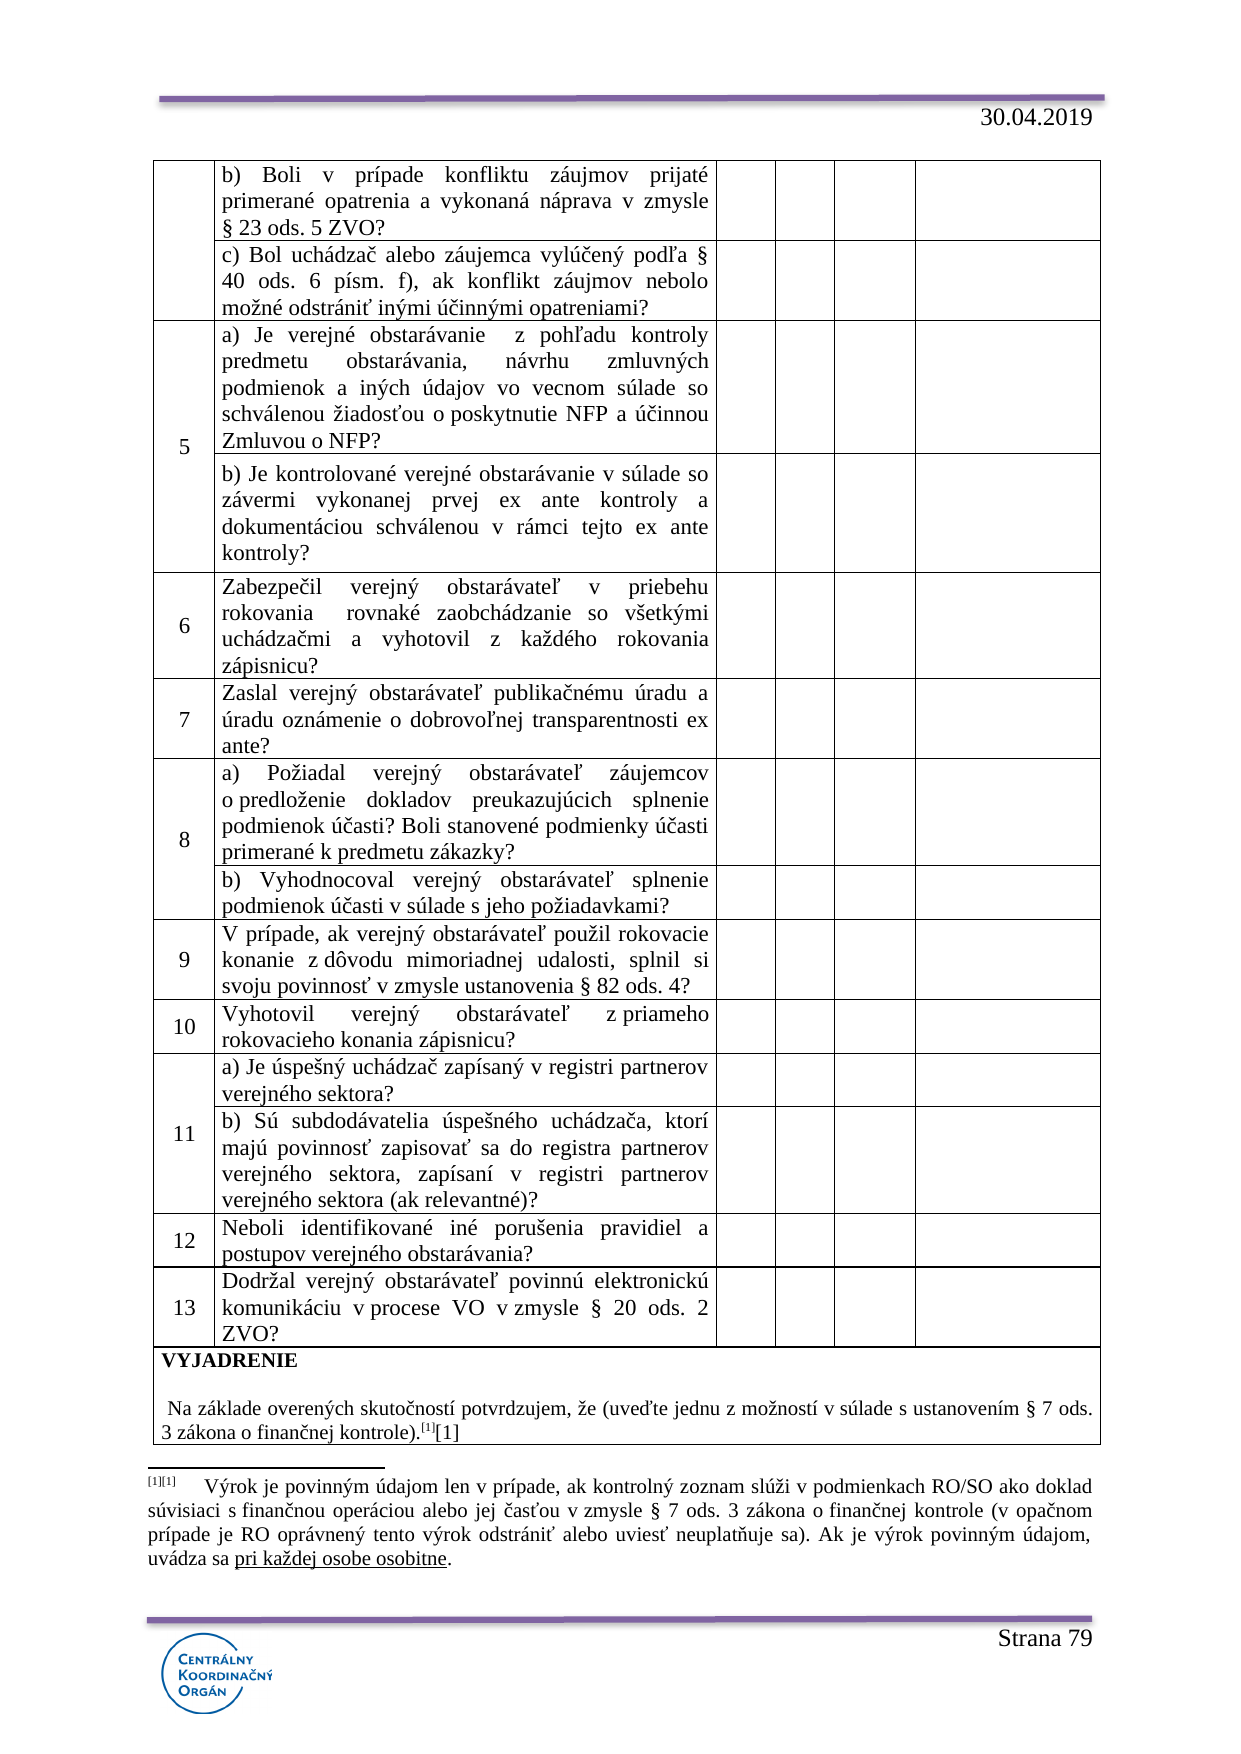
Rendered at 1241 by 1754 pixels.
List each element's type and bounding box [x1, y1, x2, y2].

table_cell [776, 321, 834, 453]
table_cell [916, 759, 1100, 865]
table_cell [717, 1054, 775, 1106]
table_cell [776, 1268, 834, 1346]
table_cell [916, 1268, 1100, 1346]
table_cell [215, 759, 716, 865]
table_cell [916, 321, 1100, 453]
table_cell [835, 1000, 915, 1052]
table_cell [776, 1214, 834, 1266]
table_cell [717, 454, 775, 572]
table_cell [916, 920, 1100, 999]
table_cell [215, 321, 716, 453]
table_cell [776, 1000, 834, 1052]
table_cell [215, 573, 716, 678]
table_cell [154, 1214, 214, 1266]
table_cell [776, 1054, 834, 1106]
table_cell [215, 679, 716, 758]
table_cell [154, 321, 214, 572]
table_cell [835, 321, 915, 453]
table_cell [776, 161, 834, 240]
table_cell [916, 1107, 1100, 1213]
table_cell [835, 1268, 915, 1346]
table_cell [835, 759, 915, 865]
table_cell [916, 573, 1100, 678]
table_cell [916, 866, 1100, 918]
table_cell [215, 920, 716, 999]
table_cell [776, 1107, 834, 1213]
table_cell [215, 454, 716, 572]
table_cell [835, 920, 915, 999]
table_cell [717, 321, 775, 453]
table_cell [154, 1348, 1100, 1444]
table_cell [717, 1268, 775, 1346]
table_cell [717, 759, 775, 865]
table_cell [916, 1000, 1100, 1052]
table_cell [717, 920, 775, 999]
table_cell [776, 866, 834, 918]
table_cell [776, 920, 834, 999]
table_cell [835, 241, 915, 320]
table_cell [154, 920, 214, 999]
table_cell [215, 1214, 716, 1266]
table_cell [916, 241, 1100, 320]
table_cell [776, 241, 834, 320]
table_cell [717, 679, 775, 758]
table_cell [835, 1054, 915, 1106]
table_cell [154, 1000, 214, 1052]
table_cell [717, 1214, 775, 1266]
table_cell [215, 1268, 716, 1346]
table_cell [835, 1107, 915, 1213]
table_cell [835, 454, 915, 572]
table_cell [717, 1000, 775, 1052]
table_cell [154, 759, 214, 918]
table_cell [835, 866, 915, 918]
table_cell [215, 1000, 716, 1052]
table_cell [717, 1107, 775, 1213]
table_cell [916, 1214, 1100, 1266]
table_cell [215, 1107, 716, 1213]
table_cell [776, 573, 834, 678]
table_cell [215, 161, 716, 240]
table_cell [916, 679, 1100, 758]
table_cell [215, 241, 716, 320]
picture [159, 1631, 272, 1713]
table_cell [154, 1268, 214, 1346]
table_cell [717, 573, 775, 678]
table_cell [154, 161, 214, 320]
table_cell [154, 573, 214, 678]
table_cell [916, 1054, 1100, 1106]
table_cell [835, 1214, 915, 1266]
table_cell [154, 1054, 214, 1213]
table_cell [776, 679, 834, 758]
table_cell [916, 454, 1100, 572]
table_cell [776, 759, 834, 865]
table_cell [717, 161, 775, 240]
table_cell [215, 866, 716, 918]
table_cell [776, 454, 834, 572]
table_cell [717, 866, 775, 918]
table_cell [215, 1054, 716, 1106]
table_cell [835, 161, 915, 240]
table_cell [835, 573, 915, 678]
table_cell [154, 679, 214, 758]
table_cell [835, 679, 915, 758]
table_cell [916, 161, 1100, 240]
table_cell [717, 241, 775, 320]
